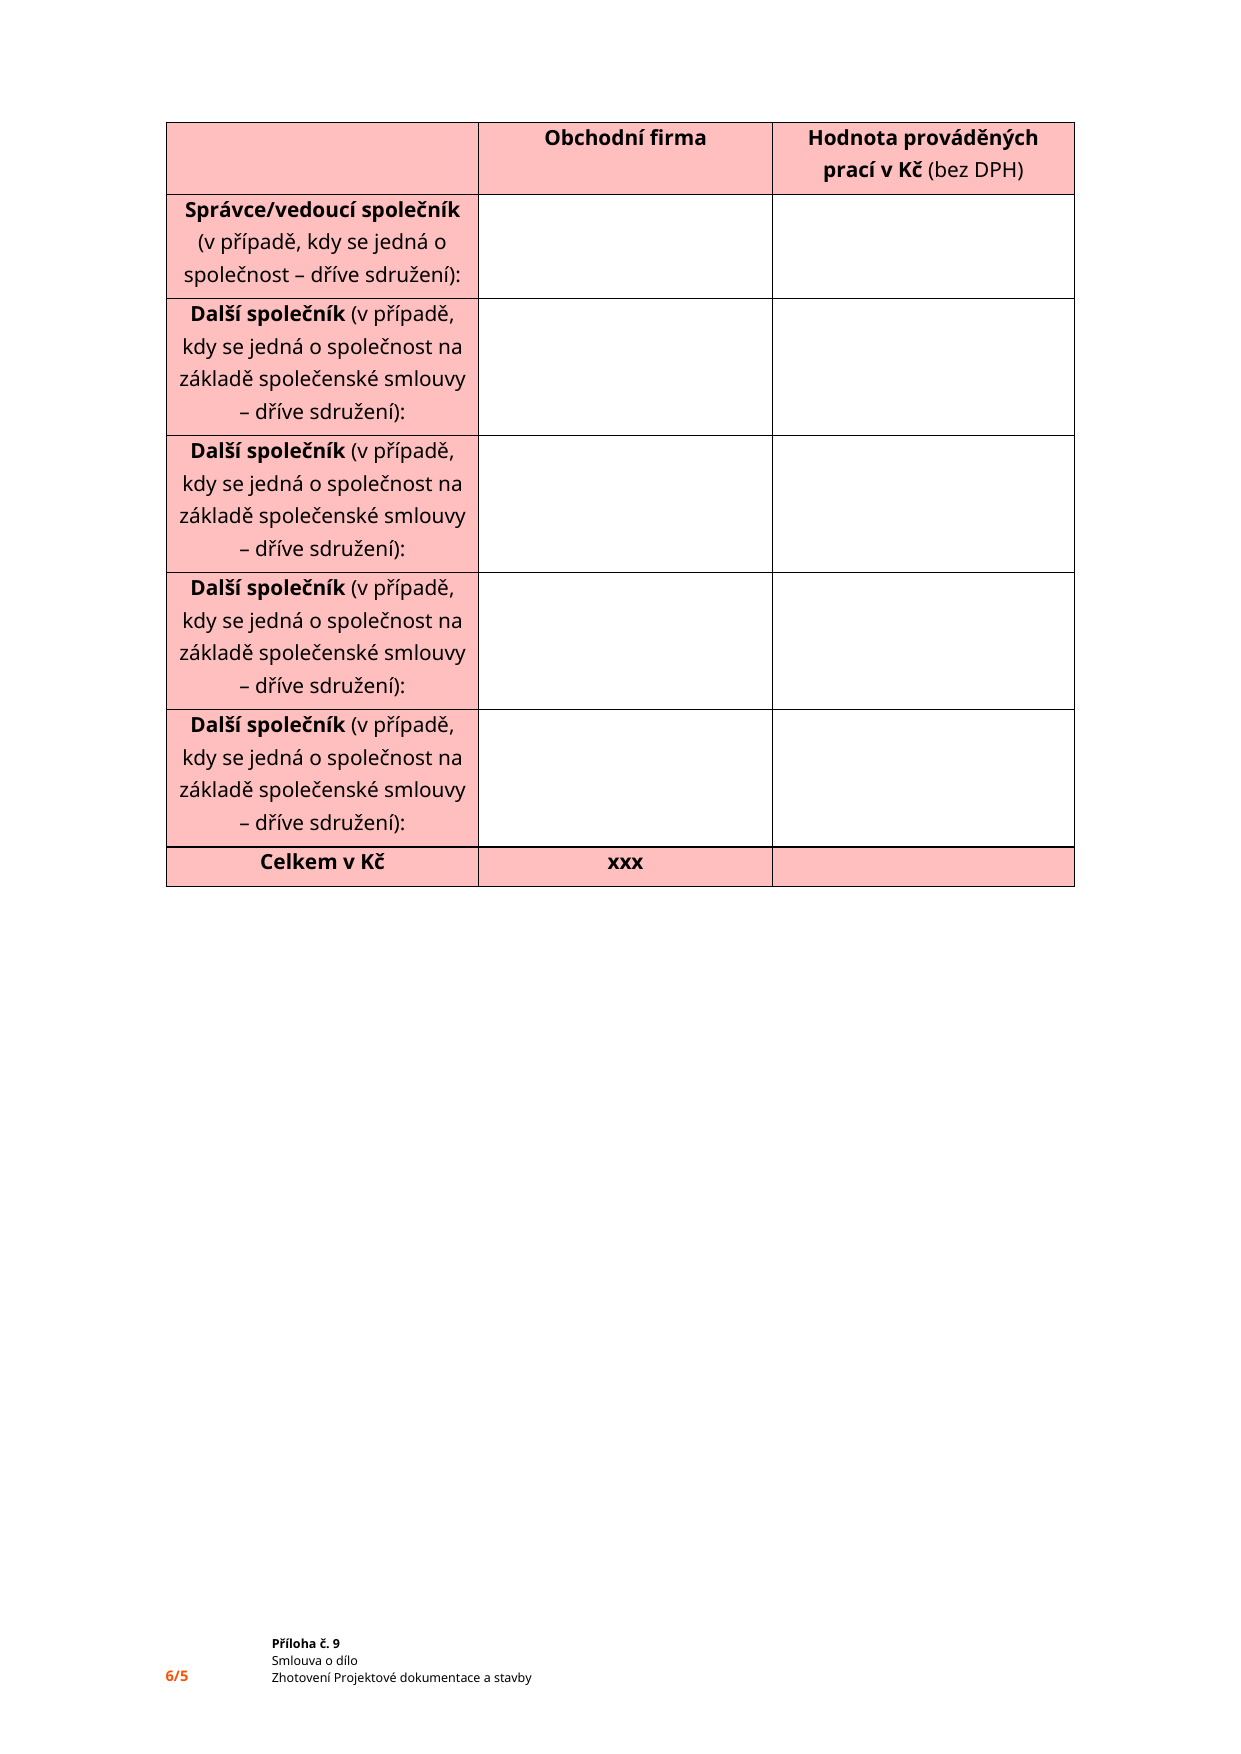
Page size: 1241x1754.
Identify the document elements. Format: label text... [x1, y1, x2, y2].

table_cell [773, 848, 1074, 886]
table_cell Další společník (v případě, kdy se jedná o společnost na základě společenské smlouvy – dříve sdružení): [167, 436, 478, 572]
table_header Hodnota prováděných prací v Kč (bez DPH) [773, 123, 1074, 194]
table_cell [773, 299, 1074, 435]
table_cell [773, 195, 1074, 298]
table_cell [773, 436, 1074, 572]
table_cell [479, 195, 772, 298]
table_cell [479, 710, 772, 846]
table_cell [479, 436, 772, 572]
table_cell Celkem v Kč [167, 848, 478, 886]
table_cell Správce/vedoucí společník (v případě, kdy se jedná o společnost – dříve sdružení): [167, 195, 478, 298]
table_cell Další společník (v případě, kdy se jedná o společnost na základě společenské smlouvy – dříve sdružení): [167, 573, 478, 709]
table_cell [773, 573, 1074, 709]
table_cell Další společník (v případě, kdy se jedná o společnost na základě společenské smlouvy – dříve sdružení): [167, 710, 478, 846]
table_cell [479, 299, 772, 435]
table_cell [479, 573, 772, 709]
table_cell xxx [479, 848, 772, 886]
table_cell [773, 710, 1074, 846]
table_header [167, 123, 478, 194]
table_header Obchodní firma [479, 123, 772, 194]
table_cell Další společník (v případě, kdy se jedná o společnost na základě společenské smlouvy – dříve sdružení): [167, 299, 478, 435]
